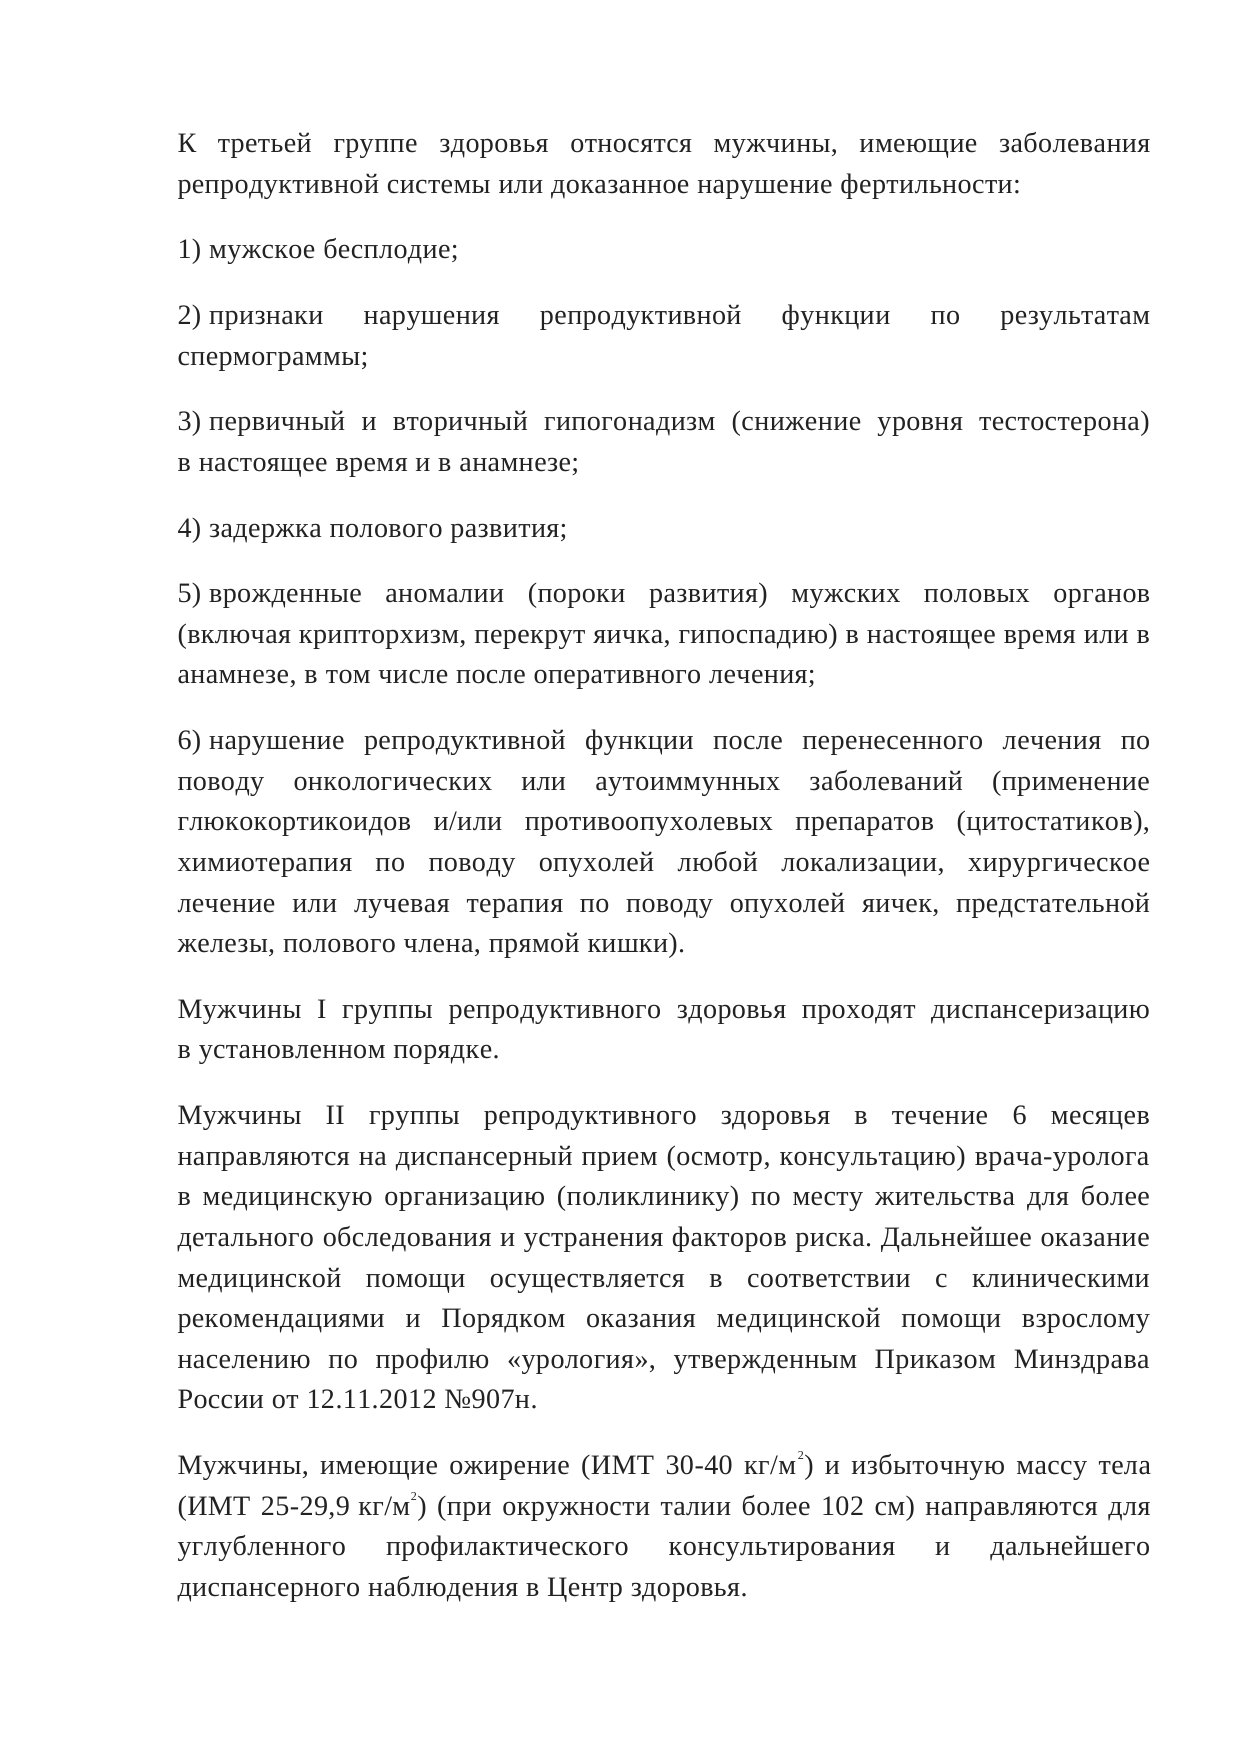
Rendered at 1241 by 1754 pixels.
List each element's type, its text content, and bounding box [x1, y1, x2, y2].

text 1) мужское бесплодие; [177, 224, 1152, 265]
text 4) задержка полового развития; [177, 502, 1152, 543]
text 2) признаки нарушения репродуктивной функции по результатам спермограммы; [177, 290, 1152, 371]
text 6) нарушение репродуктивной функции после перенесенного лечения по поводу онкологических или аутоиммунных заболеваний (применение глюкокортикоидов и/или противоопухолевых препаратов (цитостатиков), химиотерапия по поводу опухолей любой локализации, хирургическое лечение или лучевая терапия по поводу опухолей яичек, предстательной железы, полового члена, прямой кишки). [177, 715, 1152, 959]
text Мужчины I группы репродуктивного здоровья проходят диспансеризацию в установленном порядке. [177, 984, 1152, 1065]
text 5) врожденные аномалии (пороки развития) мужских половых органов (включая крипторхизм, перекрут яичка, гипоспадию) в настоящее время или в анамнезе, в том числе после оперативного лечения; [177, 568, 1152, 690]
text 3) первичный и вторичный гипогонадизм (снижение уровня тестостерона) в настоящее время и в анамнезе; [177, 396, 1152, 477]
text Мужчины, имеющие ожирение (ИМТ 30-40 кг/м2) и избыточную массу тела (ИМТ 25-29,9 кг/м2) (при окружности талии более 102 см) направляются для углубленного профилактического консультирования и дальнейшего диспансерного наблюдения в Центр здоровья. [177, 1440, 1152, 1602]
text К третьей группе здоровья относятся мужчины, имеющие заболевания репродуктивной системы или доказанное нарушение фертильности: [177, 118, 1152, 199]
text Мужчины II группы репродуктивного здоровья в течение 6 месяцев направляются на диспансерный прием (осмотр, консультацию) врача-уролога в медицинскую организацию (поликлинику) по месту жительства для более детального обследования и устранения факторов риска. Дальнейшее оказание медицинской помощи осуществляется в соответствии с клиническими рекомендациями и Порядком оказания медицинской помощи взрослому населению по профилю «урология», утвержденным Приказом Минздрава России от 12.11.2012 №907н. [177, 1090, 1152, 1415]
